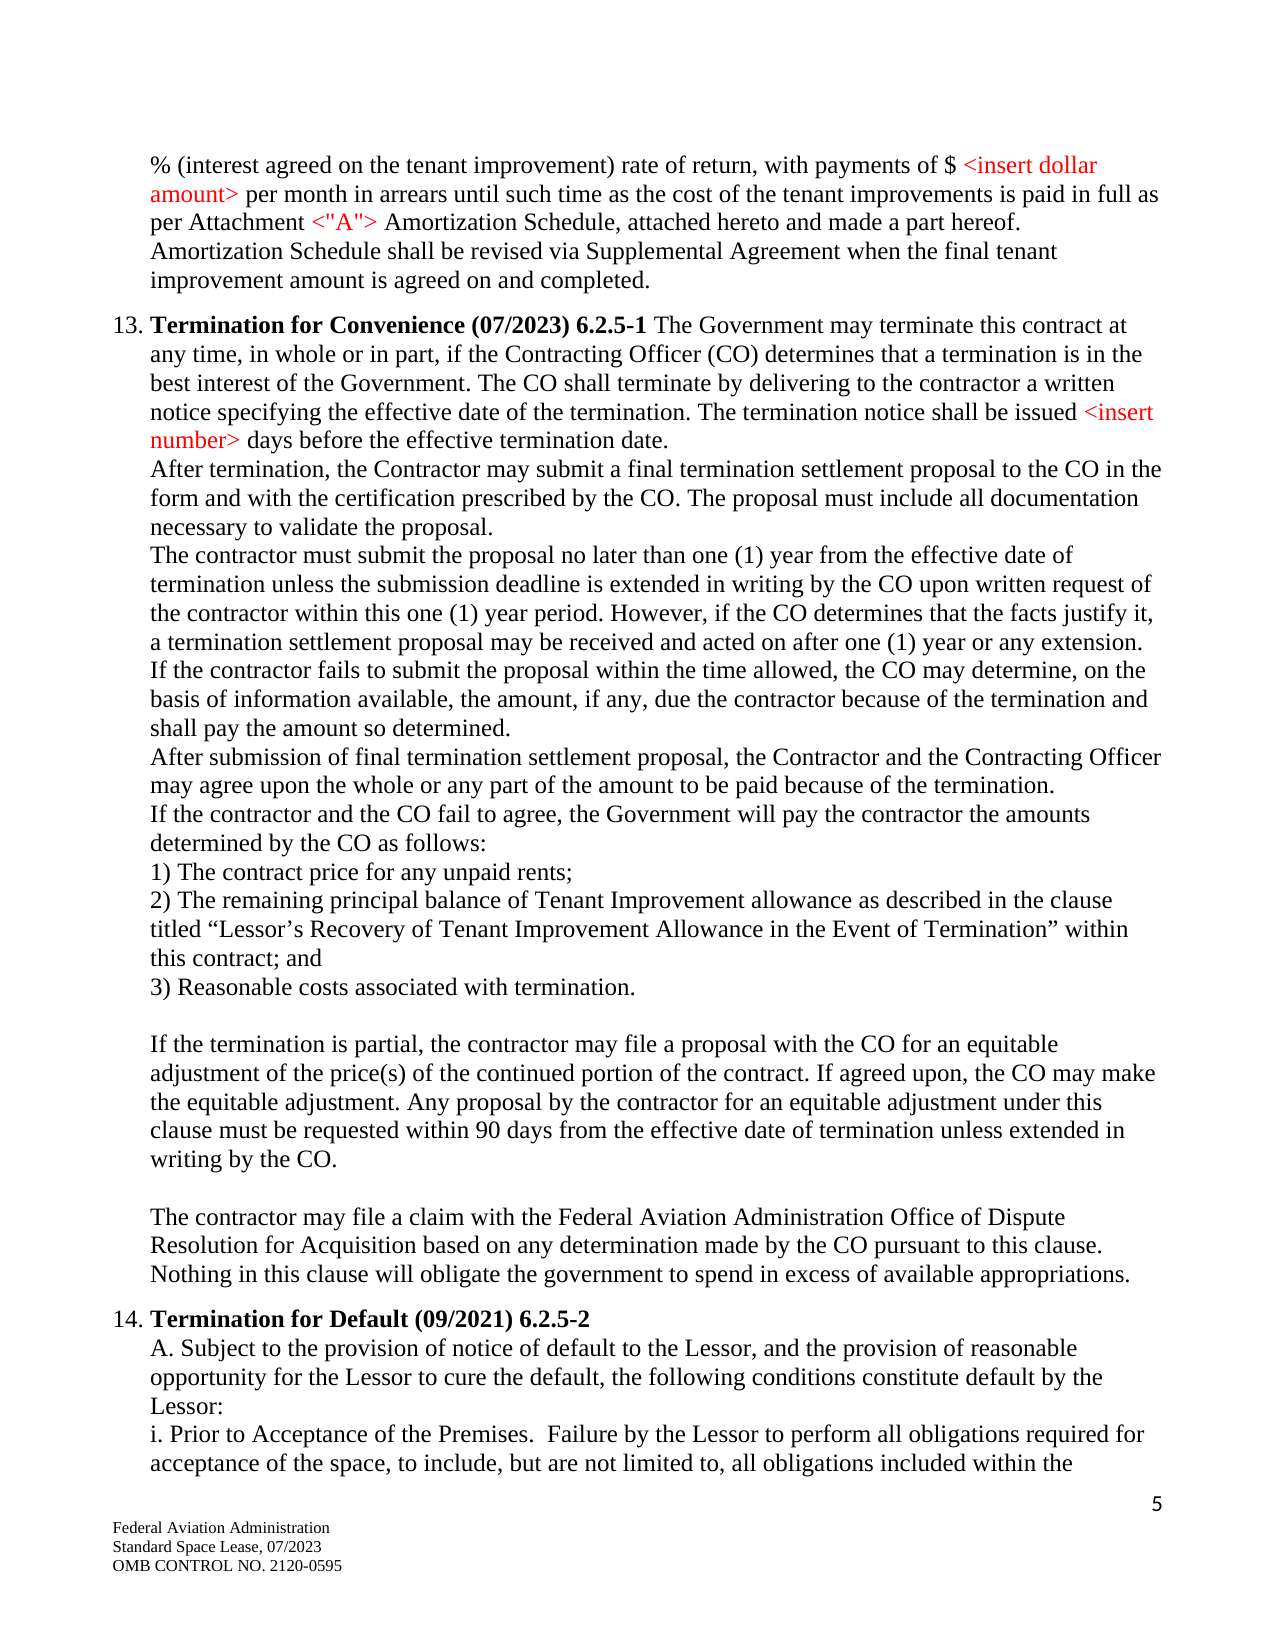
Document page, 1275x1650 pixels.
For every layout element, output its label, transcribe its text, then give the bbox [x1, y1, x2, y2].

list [112, 150, 1162, 294]
list Termination for Convenience (07/2023) 6.2.5-1 Insert in all standard space leases. The Government may terminate this contract at any time, in whole or in part, if the Contracting Officer (CO) determines that a termination is in the best interest of the Government. The CO shall terminate by delivering to the contractor a written notice specifying the effective date of the termination. The termination notice shall be issued <insert number> days before the effective termination date. After termination, the Contractor may submit a final termination settlement proposal to the CO in the form and with the certification prescribed by the CO. The proposal must include all documentation necessary to validate the proposal. The contractor must submit the proposal no later than one (1) year from the effective date of termination unless the submission deadline is extended in writing by the CO upon written request of the contractor within this one (1) year period. However, if the CO determines that the facts justify it, a termination settlement proposal may be received and acted on after one (1) year or any extension. If the contractor fails to submit the proposal within the time allowed, the CO may determine, on the basis of information available, the amount, if any, due the contractor because of the termination and shall pay the amount so determined. After submission of final termination settlement proposal, the Contractor and the Contracting Officer may agree upon the whole or any part of the amount to be paid because of the termination. If the contractor and the CO fail to agree, the Government will pay the contractor the amounts determined by the CO as follows: 1) The contract price for any unpaid rents; 2) The remaining principal balance of Tenant Improvement allowance as described in the clause titled “Lessor’s Recovery of Tenant Improvement Allowance in the Event of Termination” within this contract; and 3) Reasonable costs associated with termination. If the termination is partial, the contractor may file a proposal with the CO for an equitable adjustment of the price(s) of the continued portion of the contract. If agreed upon, the CO may make the equitable adjustment. Any proposal by the contractor for an equitable adjustment under this clause must be requested within 90 days from the effective date of termination unless extended in writing by the CO. The contractor may file a claim with the Federal Aviation Administration Office of Dispute Resolution for Acquisition based on any determination made by the CO pursuant to this clause. Nothing in this clause will obligate the government to spend in excess of available appropriations. [112, 310, 1162, 1288]
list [112, 1304, 1162, 1477]
